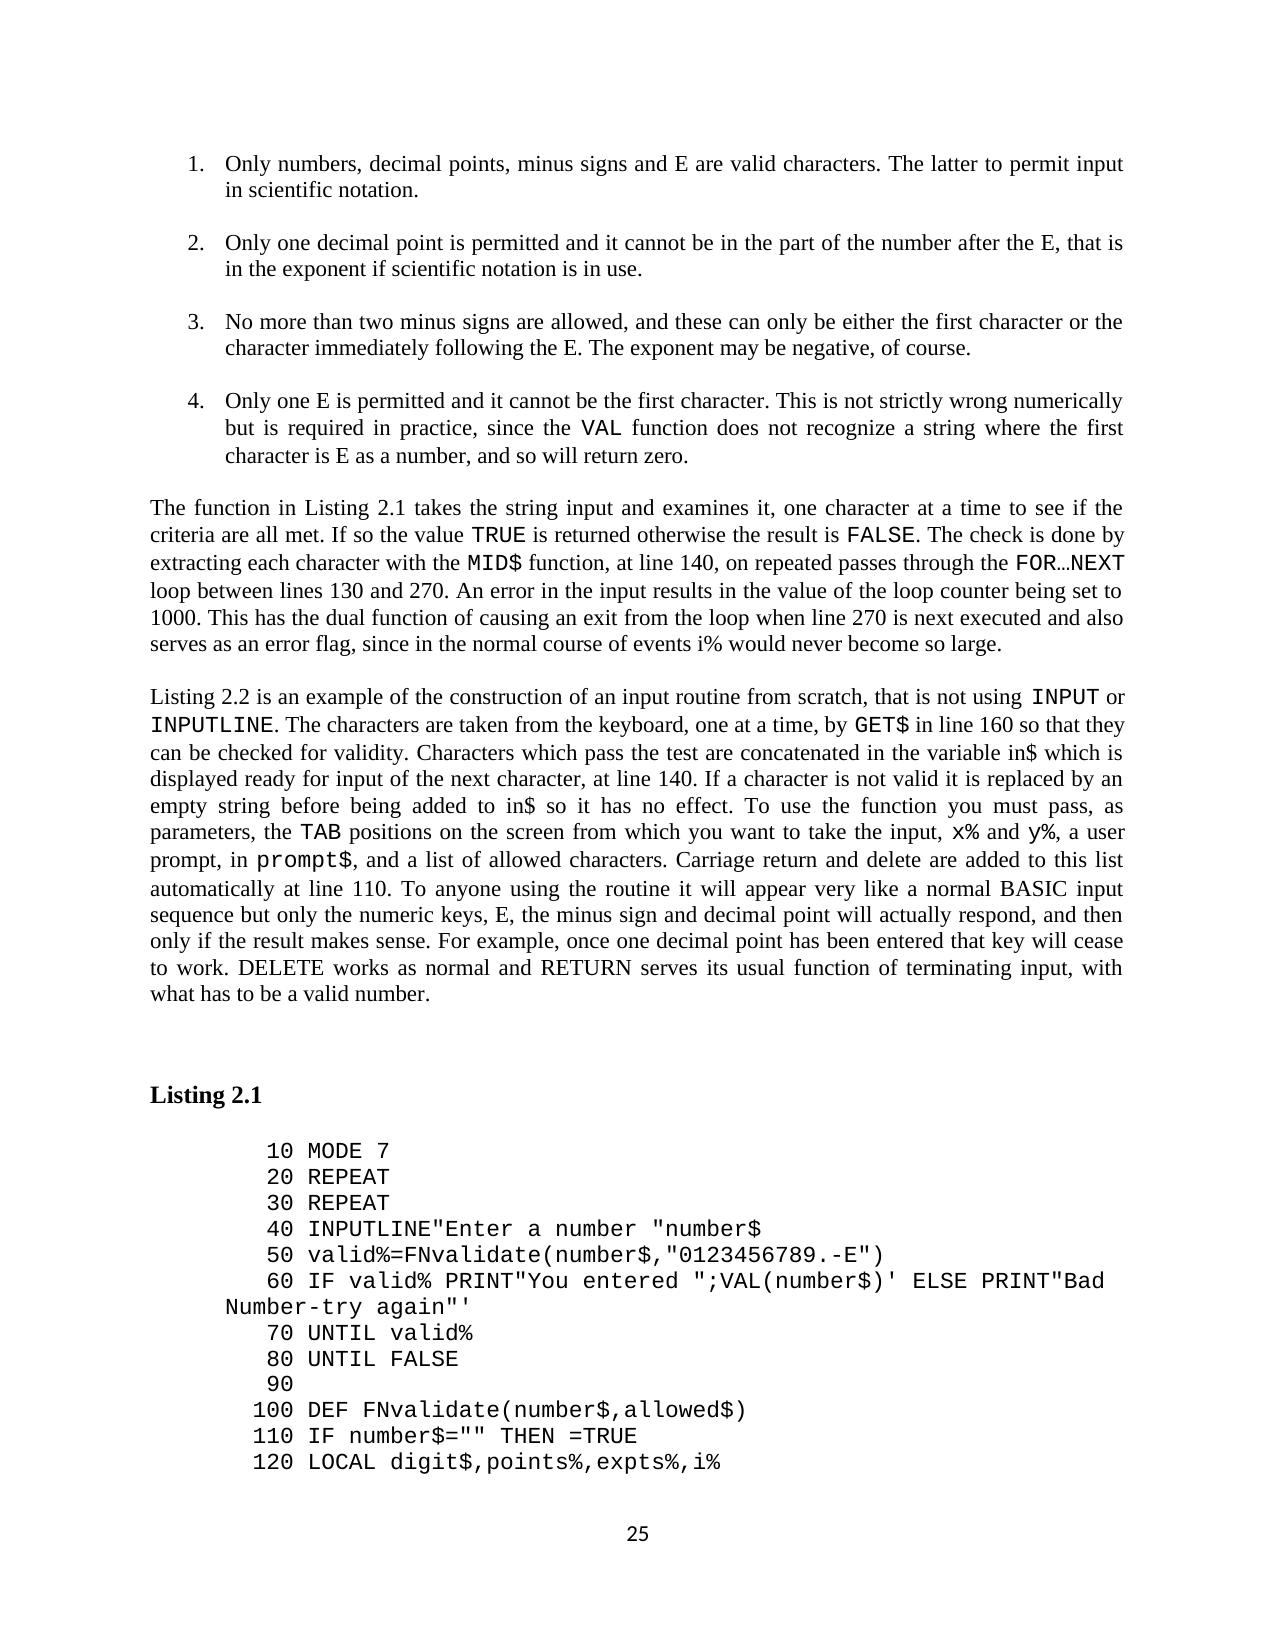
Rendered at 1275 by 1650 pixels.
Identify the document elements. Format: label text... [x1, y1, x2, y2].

text 120 LOCAL digit$,points%,expts%,i% [225, 1451, 1125, 1477]
text 30 REPEAT [225, 1191, 1125, 1217]
text Number-try again"' [225, 1295, 1125, 1321]
list Only one decimal point is permitted and it cannot be in the part of the number after the E, that is in the exponent if scientific notation is in use. [187, 229, 1125, 282]
text The function in Listing 2.1 takes the string input and examines it, one character at a time to see if the criteria are all met. If so the value TRUE is returned otherwise the result is FALSE. The check is done by extracting each character with the MID$ function, at line 140, on repeated passes through the FOR…NEXT loop between lines 130 and 270. An error in the input results in the value of the loop counter being set to 1000. This has the dual function of causing an exit from the loop when line 270 is next executed and also serves as an error flag, since in the normal course of events i% would never become so large. [150, 494, 1125, 656]
text 20 REPEAT [225, 1165, 1125, 1191]
list Only numbers, decimal points, minus signs and E are valid characters. The latter to permit input in scientific notation. [187, 150, 1125, 203]
text 60 IF valid% PRINT"You entered ";VAL(number$)' ELSE PRINT"Bad [225, 1269, 1125, 1295]
list No more than two minus signs are allowed, and these can only be either the first character or the character immediately following the E. The exponent may be negative, of course. [187, 308, 1125, 361]
text 90 [225, 1373, 1125, 1399]
text 80 UNTIL FALSE [225, 1347, 1125, 1373]
text Listing 2.2 is an example of the construction of an input routine from scratch, that is not using INPUT or INPUTLINE. The characters are taken from the keyboard, one at a time, by GET$ in line 160 so that they can be checked for validity. Characters which pass the test are concatenated in the variable in$ which is displayed ready for input of the next character, at line 140. If a character is not valid it is replaced by an empty string before being added to in$ so it has no effect. To use the function you must pass, as parameters, the TAB positions on the screen from which you want to take the input, x% and y%, a user prompt, in prompt$, and a list of allowed characters. Carriage return and delete are added to this list automatically at line 110. To anyone using the routine it will appear very like a normal BASIC input sequence but only the numeric keys, E, the minus sign and decimal point will actually respond, and then only if the result makes sense. For example, once one decimal point has been entered that key will cease to work. DELETE works as normal and RETURN serves its usual function of terminating input, with what has to be a valid number. [150, 683, 1125, 1006]
subtitle Listing 2.1 [150, 1080, 1125, 1109]
text 70 UNTIL valid% [225, 1321, 1125, 1347]
text 50 valid%=FNvalidate(number$,"0123456789.-E") [225, 1243, 1125, 1269]
text 100 DEF FNvalidate(number$,allowed$) [225, 1399, 1125, 1425]
text 40 INPUTLINE"Enter a number "number$ [225, 1217, 1125, 1243]
list Only one E is permitted and it cannot be the first character. This is not strictly wrong numerically but is required in practice, since the VAL function does not recognize a string where the first character is E as a number, and so will return zero. [187, 387, 1125, 468]
text 110 IF number$="" THEN =TRUE [225, 1425, 1125, 1451]
text 10 MODE 7 [225, 1139, 1125, 1165]
